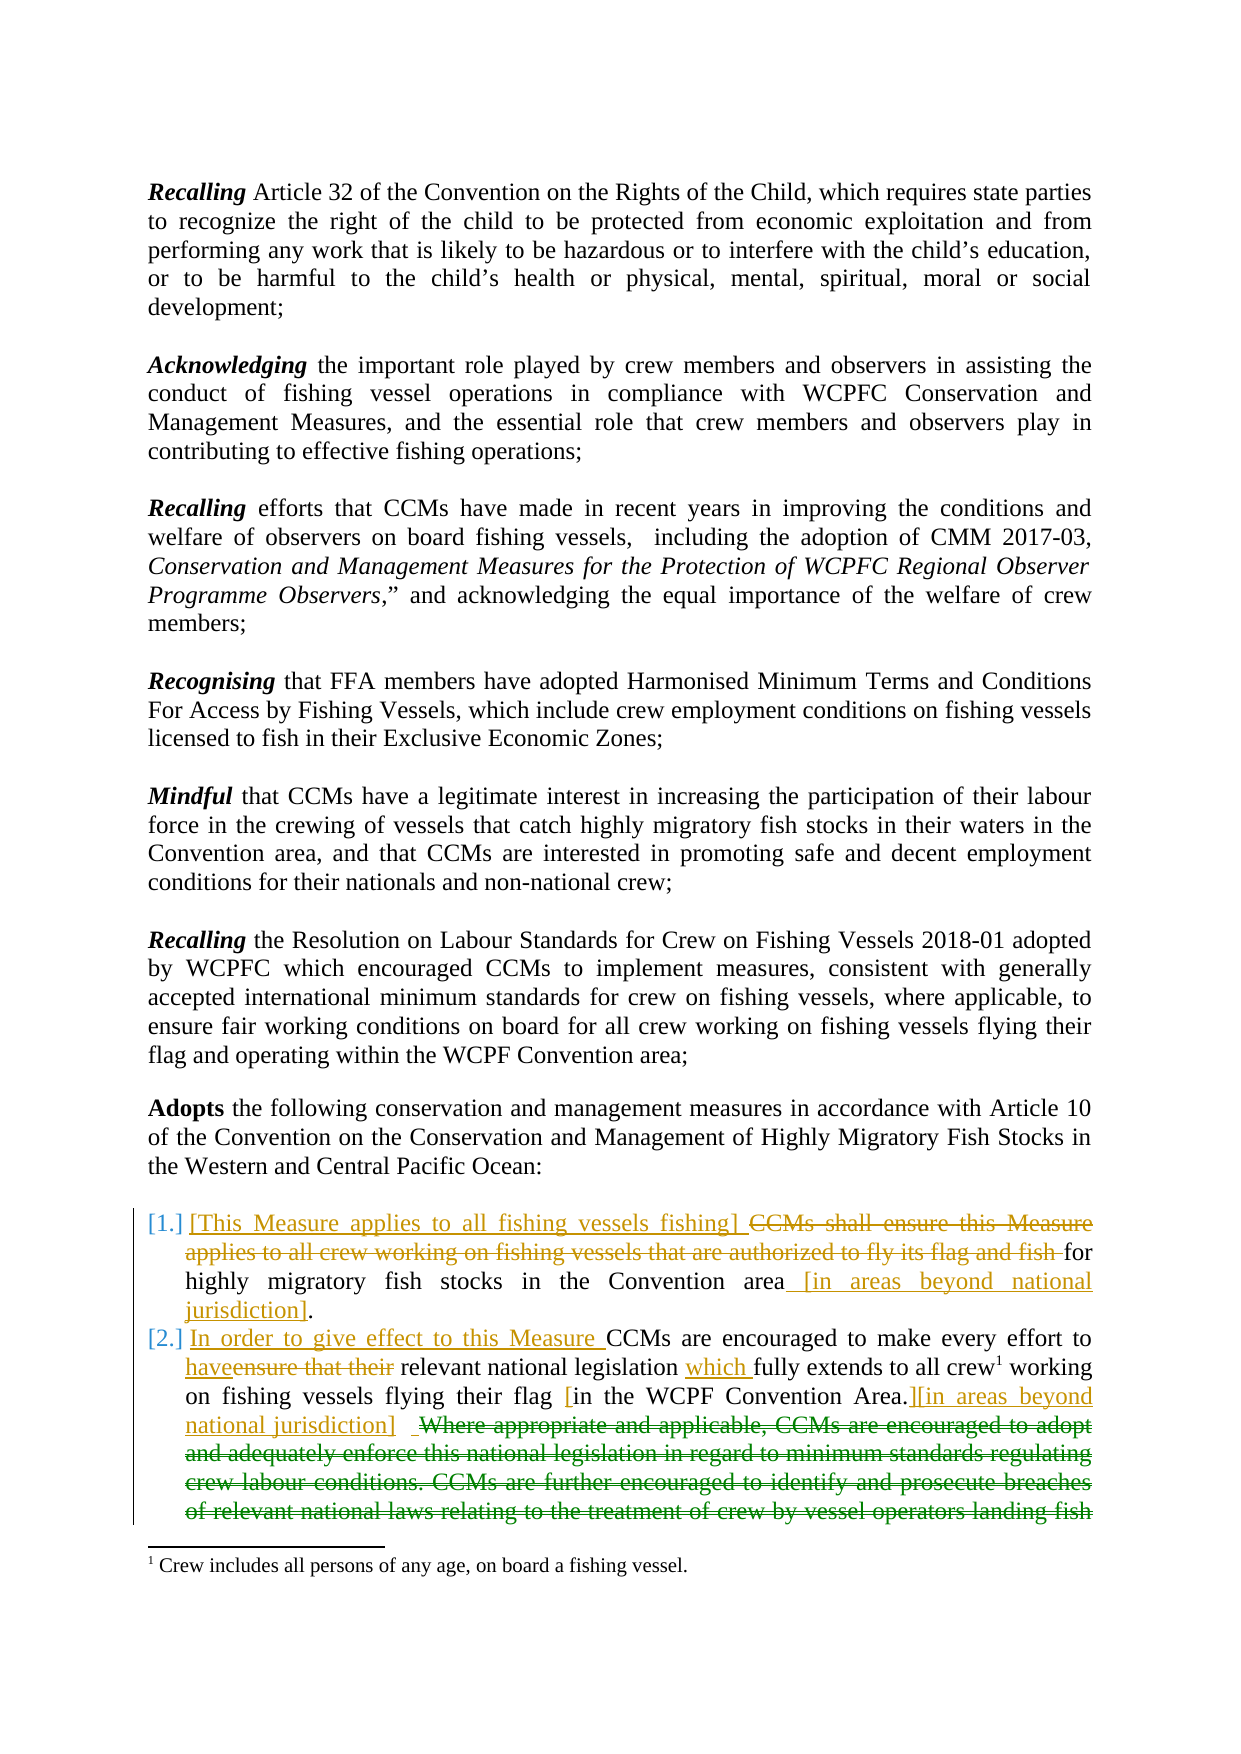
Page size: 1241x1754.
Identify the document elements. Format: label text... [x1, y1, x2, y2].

text Recognising that FFA members have adopted Harmonised Minimum Terms and Conditions For Access by Fishing Vessels, which include crew employment conditions on fishing vessels licensed to fish in their Exclusive Economic Zones; [148, 666, 1093, 752]
text Mindful that CCMs have a legitimate interest in increasing the participation of their labour force in the crewing of vessels that catch highly migratory fish stocks in their waters in the Convention area, and that CCMs are interested in promoting safe and decent employment conditions for their nationals and non-national crew; [148, 781, 1093, 896]
text Recalling the Resolution on Labour Standards for Crew on Fishing Vessels 2018-01 adopted by WCPFC which encouraged CCMs to implement measures, consistent with generally accepted international minimum standards for crew on fishing vessels, where applicable, to ensure fair working conditions on board for all crew working on fishing vessels flying their flag and operating within the WCPF Convention area; [148, 925, 1093, 1068]
list for highly migratory fish stocks in the Convention area. [148, 1208, 1092, 1323]
text Acknowledging the important role played by crew members and observers in assisting the conduct of fishing vessel operations in compliance with WCPFC Conservation and Management Measures, and the essential role that crew members and observers play in contributing to effective fishing operations; [148, 350, 1093, 465]
text Recalling Article 32 of the Convention on the Rights of the Child, which requires state parties to recognize the right of the child to be protected from economic exploitation and from performing any work that is likely to be hazardous or to interfere with the child’s education, or to be harmful to the child’s health or physical, mental, spiritual, moral or social development; [148, 177, 1093, 321]
subtitle Adopts the following conservation and management measures in accordance with Article 10 of the Convention on the Conservation and Management of Highly Migratory Fish Stocks in the Western and Central Pacific Ocean: [148, 1093, 1093, 1180]
text Recalling efforts that CCMs have made in recent years in improving the conditions and welfare of observers on board fishing vessels, including the adoption of CMM 2017-03, Conservation and Management Measures for the Protection of WCPFC Regional Observer Programme Observers,” and acknowledging the equal importance of the welfare of crew members; [148, 493, 1093, 637]
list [148, 1323, 1092, 1525]
